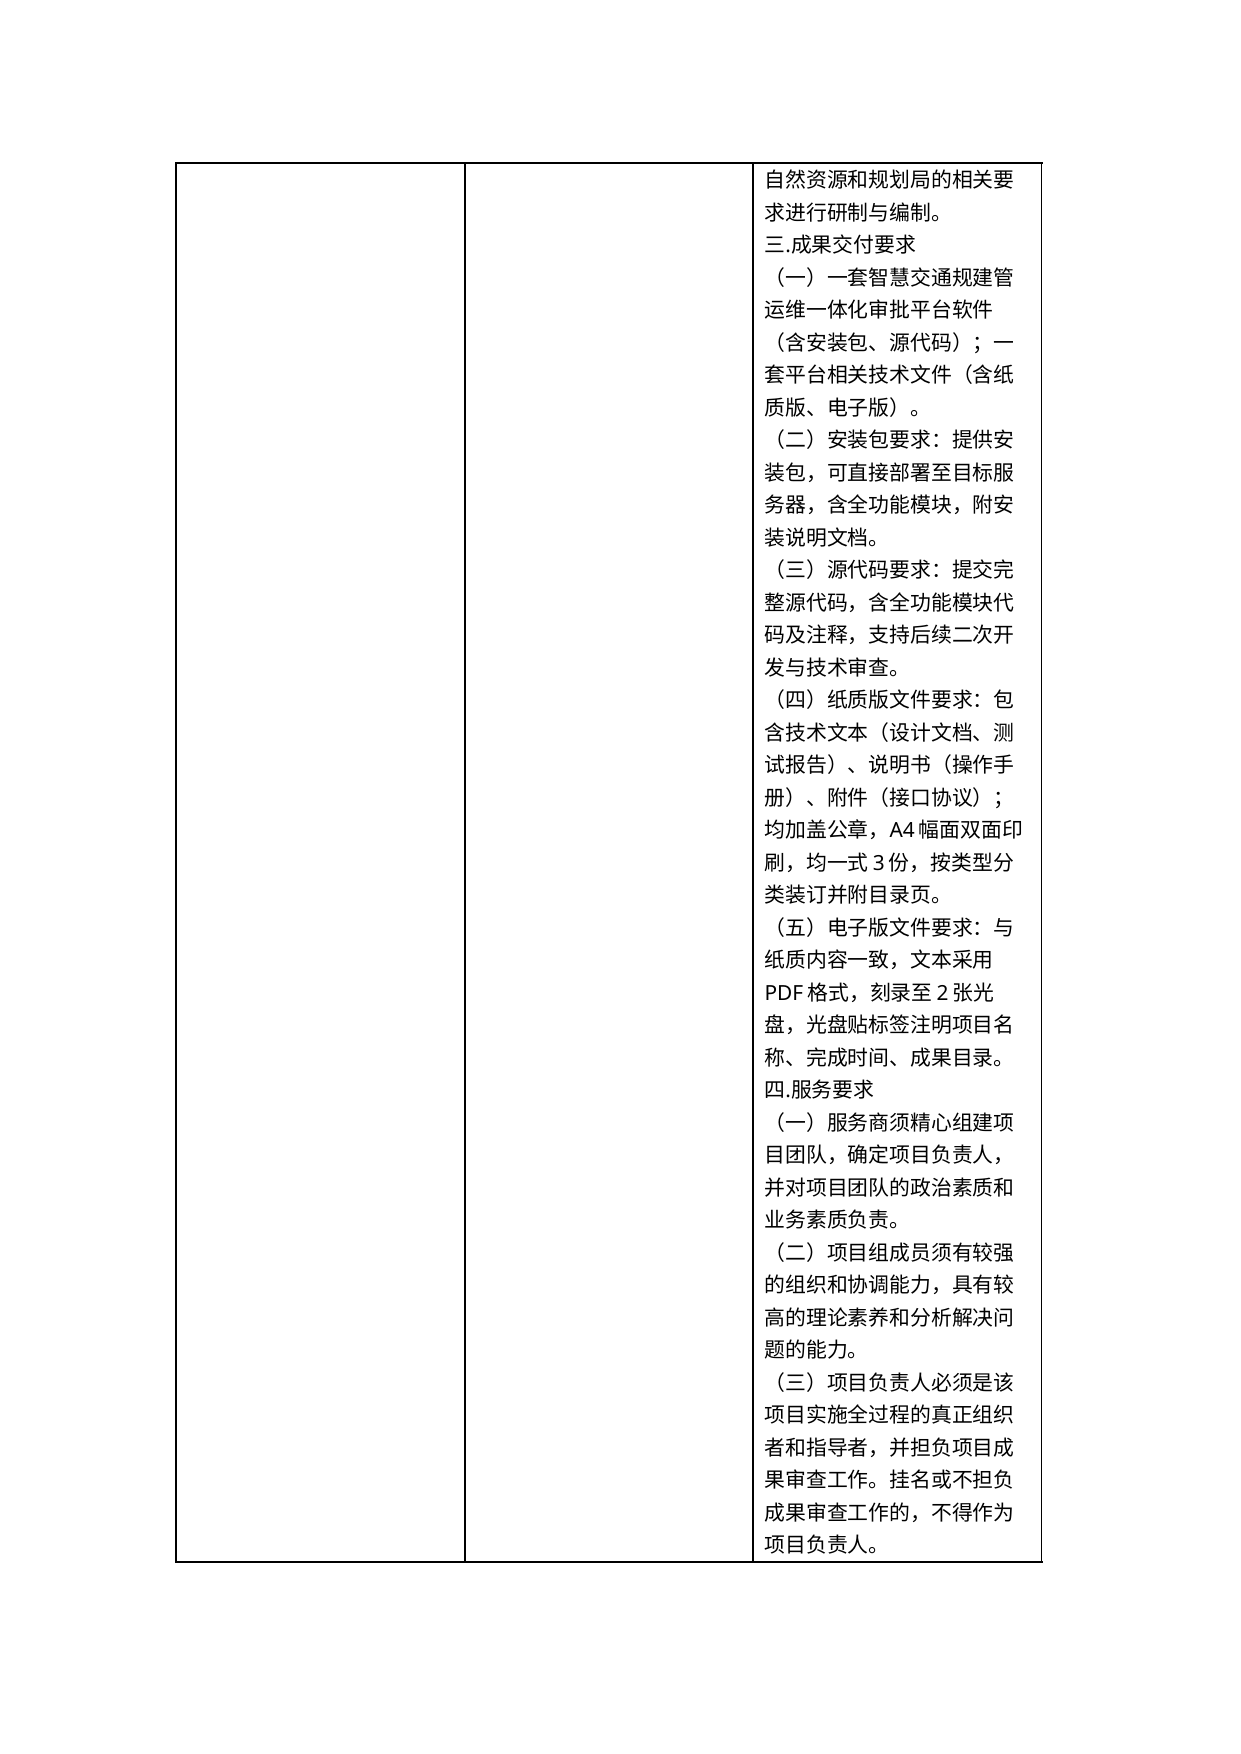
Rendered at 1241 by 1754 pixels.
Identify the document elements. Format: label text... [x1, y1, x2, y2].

table_cell 1 [177, 164, 464, 1561]
table_cell [466, 164, 752, 1561]
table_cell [754, 164, 1041, 1561]
